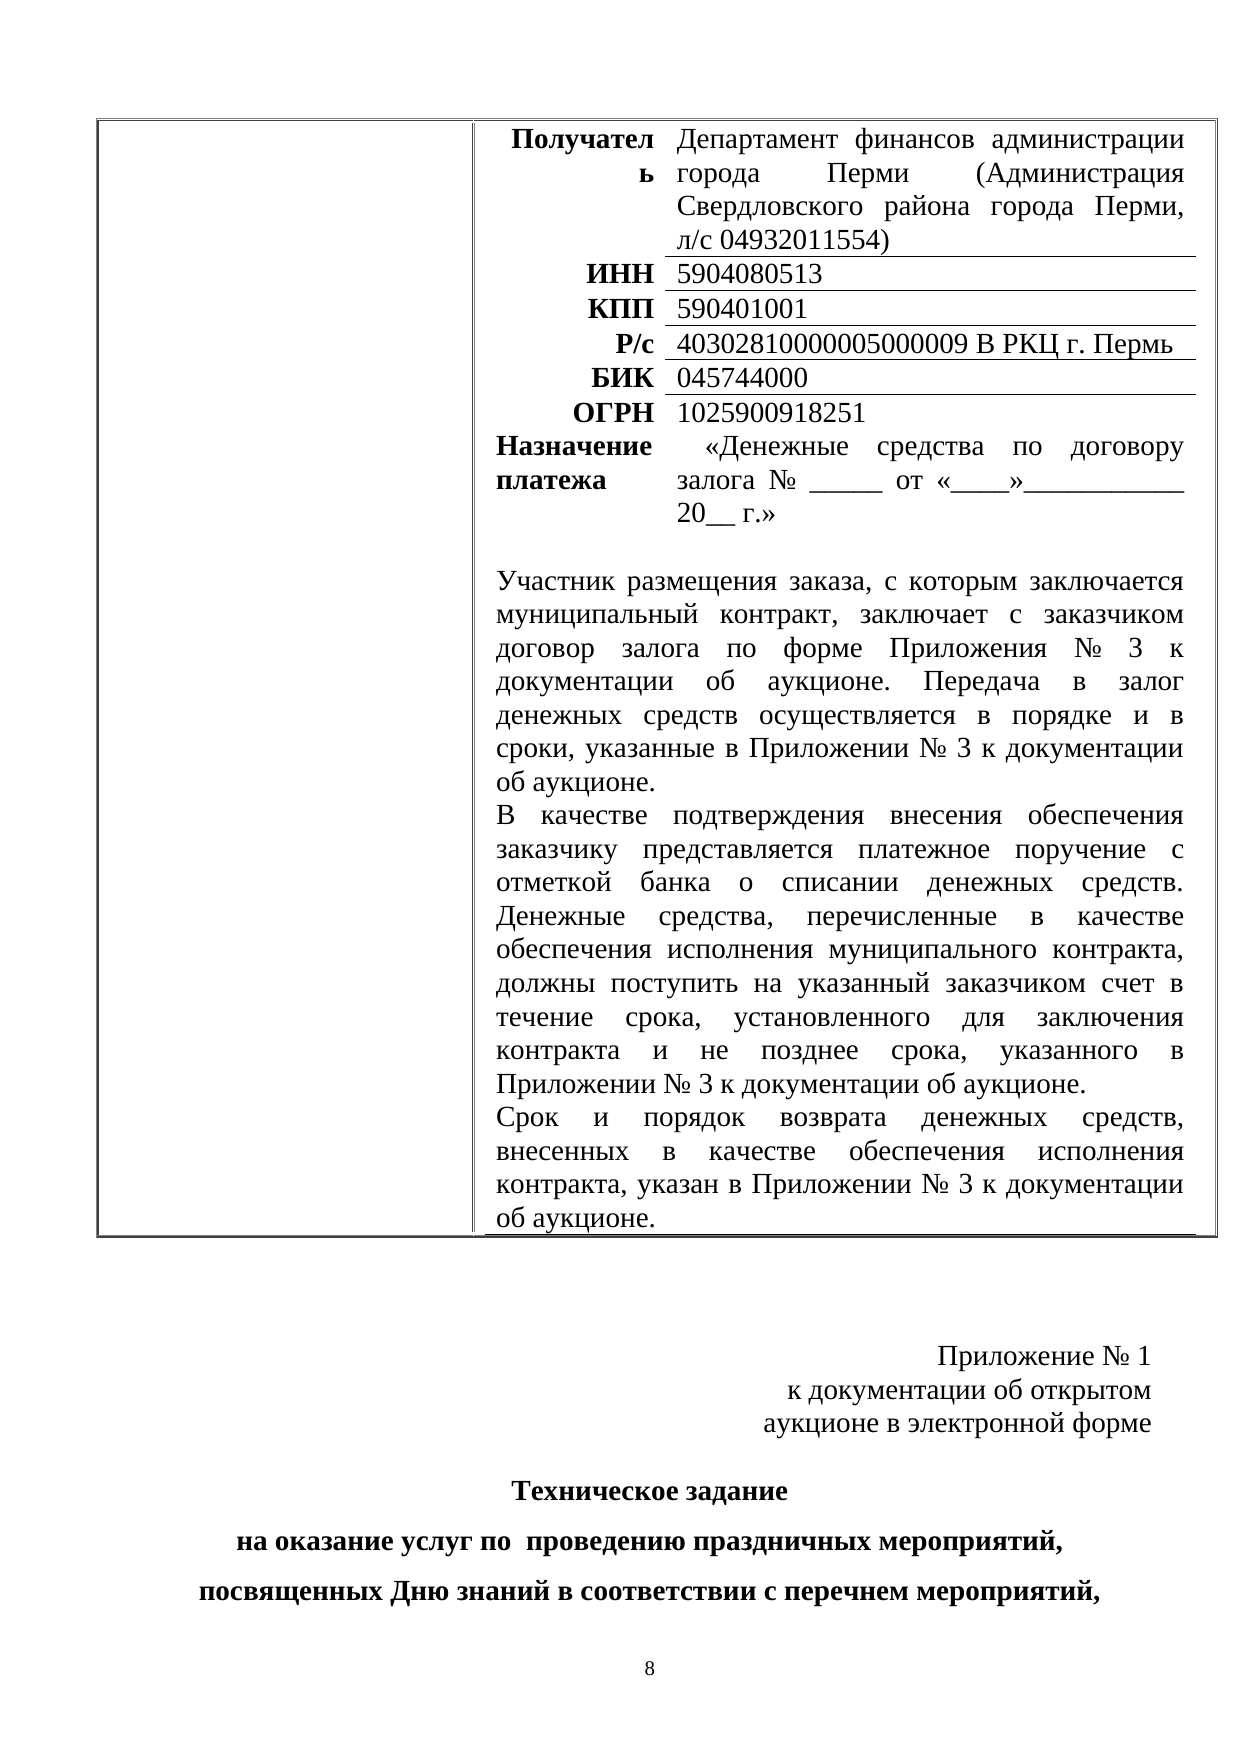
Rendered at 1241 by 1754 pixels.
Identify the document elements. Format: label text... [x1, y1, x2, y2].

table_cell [99, 121, 473, 1234]
text Приложение № 1 [148, 1338, 1152, 1372]
text Техническое задание [148, 1473, 1152, 1506]
text к документации об открытом [148, 1372, 1152, 1406]
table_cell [473, 119, 1215, 1234]
text аукционе в электронной форме [148, 1406, 1152, 1439]
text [148, 1523, 1152, 1607]
